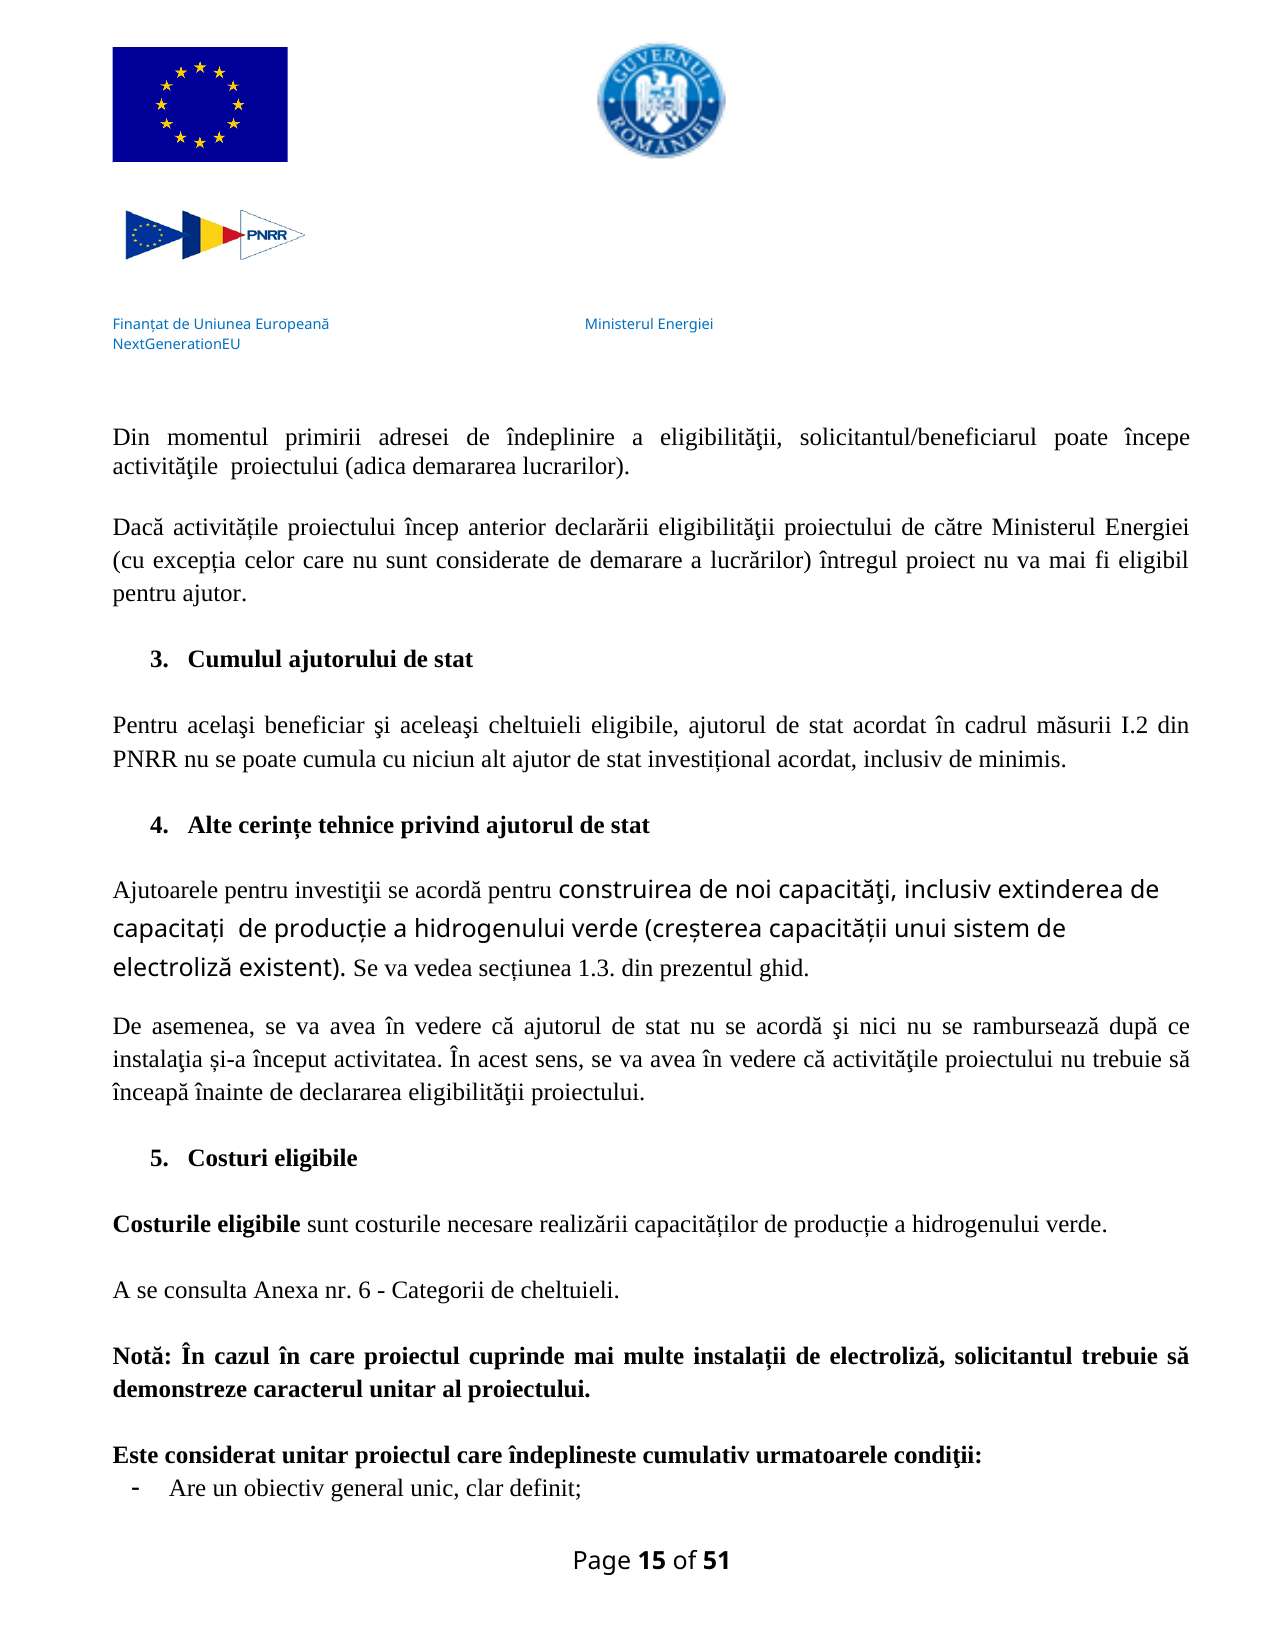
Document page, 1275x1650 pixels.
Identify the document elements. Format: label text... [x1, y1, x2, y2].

list Alte cerințe tehnice privind ajutorul de stat [150, 810, 1191, 838]
text Din momentul primirii adresei de îndeplinire a eligibilităţii, solicitantul/beneficiarul poate începe activităţile proiectului (adica demararea lucrarilor). [112, 422, 1191, 479]
list Cumulul ajutorului de stat [150, 644, 1191, 673]
text Dacă activitățile proiectului încep anterior declarării eligibilităţii proiectului de către Ministerul Energiei (cu excepția celor care nu sunt considerate de demarare a lucrărilor) întregul proiect nu va mai fi eligibil pentru ajutor. [112, 512, 1191, 607]
text A se consulta Anexa nr. 6 - Categorii de cheltuieli. [112, 1275, 1191, 1304]
picture [573, 28, 751, 163]
picture [112, 47, 316, 314]
text Este considerat unitar proiectul care îndeplineste cumulativ urmatoarele condiţii: [112, 1440, 1191, 1469]
list Are un obiectiv general unic, clar definit; [131, 1473, 1191, 1502]
text Notă: În cazul în care proiectul cuprinde mai multe instalații de electroliză, solicitantul trebuie să demonstreze caracterul unitar al proiectului. [112, 1341, 1191, 1403]
text De asemenea, se va avea în vedere că ajutorul de stat nu se acordă şi nici nu se rambursează după ce instalaţia și-a început activitatea. În acest sens, se va avea în vedere că activităţile proiectului nu trebuie să înceapă înainte de declararea eligibilităţii proiectului. [112, 1011, 1191, 1106]
text Ajutoarele pentru investiţii se acordă pentru construirea de noi capacităţi, inclusiv extinderea de capacitați de producție a hidrogenului verde (creșterea capacității unui sistem de electroliză existent). Se va vedea secțiunea 1.3. din prezentul ghid. [112, 871, 1191, 984]
text Costurile eligibile sunt costurile necesare realizării capacităților de producție a hidrogenului verde. [112, 1209, 1191, 1238]
text Pentru acelaşi beneficiar şi aceleaşi cheltuieli eligibile, ajutorul de stat acordat în cadrul măsurii I.2 din PNRR nu se poate cumula cu niciun alt ajutor de stat investițional acordat, inclusiv de minimis. [112, 711, 1191, 772]
list Costuri eligibile [150, 1143, 1191, 1172]
